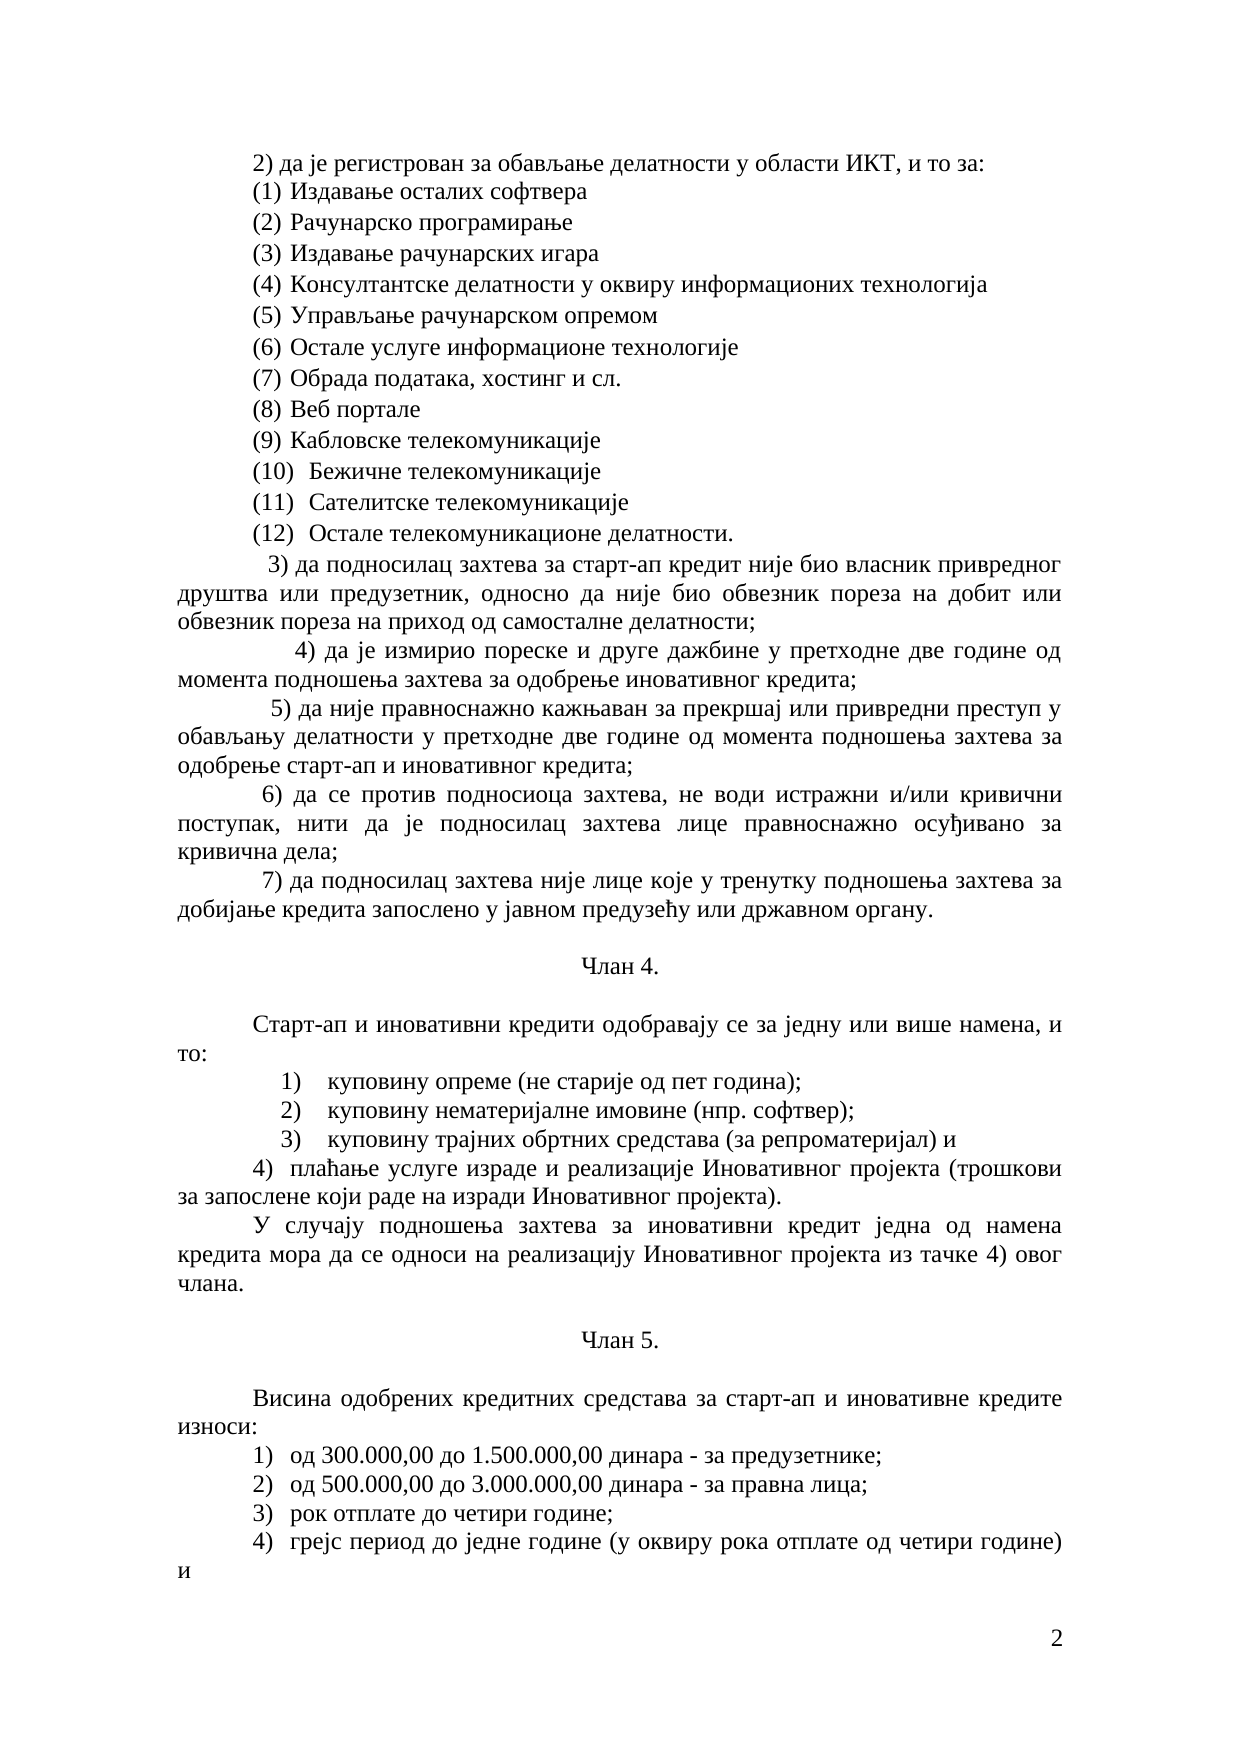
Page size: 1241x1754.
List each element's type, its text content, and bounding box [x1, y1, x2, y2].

list Остале услуге информационе технологије [252, 332, 1063, 360]
list куповину опреме (не старије од пет година); [252, 1066, 1063, 1095]
text 4) да је измирио пореске и друге дажбине у претходне две године од момента подношења захтева за одобрење иновативног кредита; [177, 635, 1063, 693]
list грејс период до једне године (у оквиру рока отплате од четири године) и [177, 1526, 1063, 1584]
list Рачунарско програмирање [252, 207, 1063, 236]
text Висина одобрених кредитних средстава за старт-ап и иновативне кредите износи: [177, 1383, 1063, 1440]
text 6) да се против подносиоца захтева, не води истражни и/или кривични поступак, нити да је подносилац захтева лице правноснажно осуђивано за кривична дела; [177, 779, 1063, 865]
list Издавање осталих софтвера [252, 176, 1063, 205]
text 7) да подносилац захтева није лице које у трeнутку подношења захтева за добијање кредита запослено у јавном предузећу или државном органу. [177, 865, 1063, 923]
list Управљање рачунарском опремом [252, 301, 1063, 329]
text 5) да није правноснажно кажњаван за прекршај или привредни преступ у обављању делатности у претходне две године од момента подношења захтева за одобрење старт-ап и иновативног кредита; [177, 693, 1063, 779]
list Издавање рачунарских игара [252, 238, 1063, 267]
text У случају подношења захтева за иновативни кредит једна од намена кредита мора да се односи на реализацију Иновативног пројекта из тачке 4) овог члана. [177, 1210, 1063, 1296]
list од 500.000,00 до 3.000.000,00 динара - за правна лица; [252, 1469, 1063, 1498]
text Члан 4. [177, 951, 1063, 980]
list плаћање услуге израде и реализације Иновативног пројекта (трошкови за запослене који раде на изради Иновативног пројекта). [177, 1153, 1063, 1210]
list Обрада података, хостинг и сл. [252, 363, 1063, 391]
text 2) да је регистрован за обављање делатности у области ИКТ, и то за: [177, 148, 1063, 176]
list од 300.000,00 до 1.500.000,00 динара - за предузетнике; [252, 1440, 1063, 1469]
list куповину трајних обртних средстава (за репроматеријал) и [252, 1124, 1063, 1153]
list Бежичне телекомуникације [252, 456, 1063, 484]
list куповину нематеријалне имовине (нпр. софтвер); [252, 1095, 1063, 1124]
text Старт-ап и иновативни кредити одобравају се за једну или више намена, и то: [177, 1009, 1063, 1066]
list Консултантске делатности у оквиру информационих технологија [252, 269, 1063, 298]
text Члан 5. [177, 1325, 1063, 1354]
list 3) да подносилац захтева за старт-ап кредит није био власник привредног друштва или предузетник, односно да није био обвезник пореза на добит или обвезник пореза на приход од самосталне делатности; [177, 549, 1063, 635]
list Веб портале [252, 394, 1063, 422]
list Кабловске телекомуникације [252, 425, 1063, 453]
list рок отплате до четири године; [252, 1498, 1063, 1526]
list Остале телекомуникационе делатности. [252, 518, 1063, 547]
list Сателитске телекомуникације [252, 487, 1063, 516]
